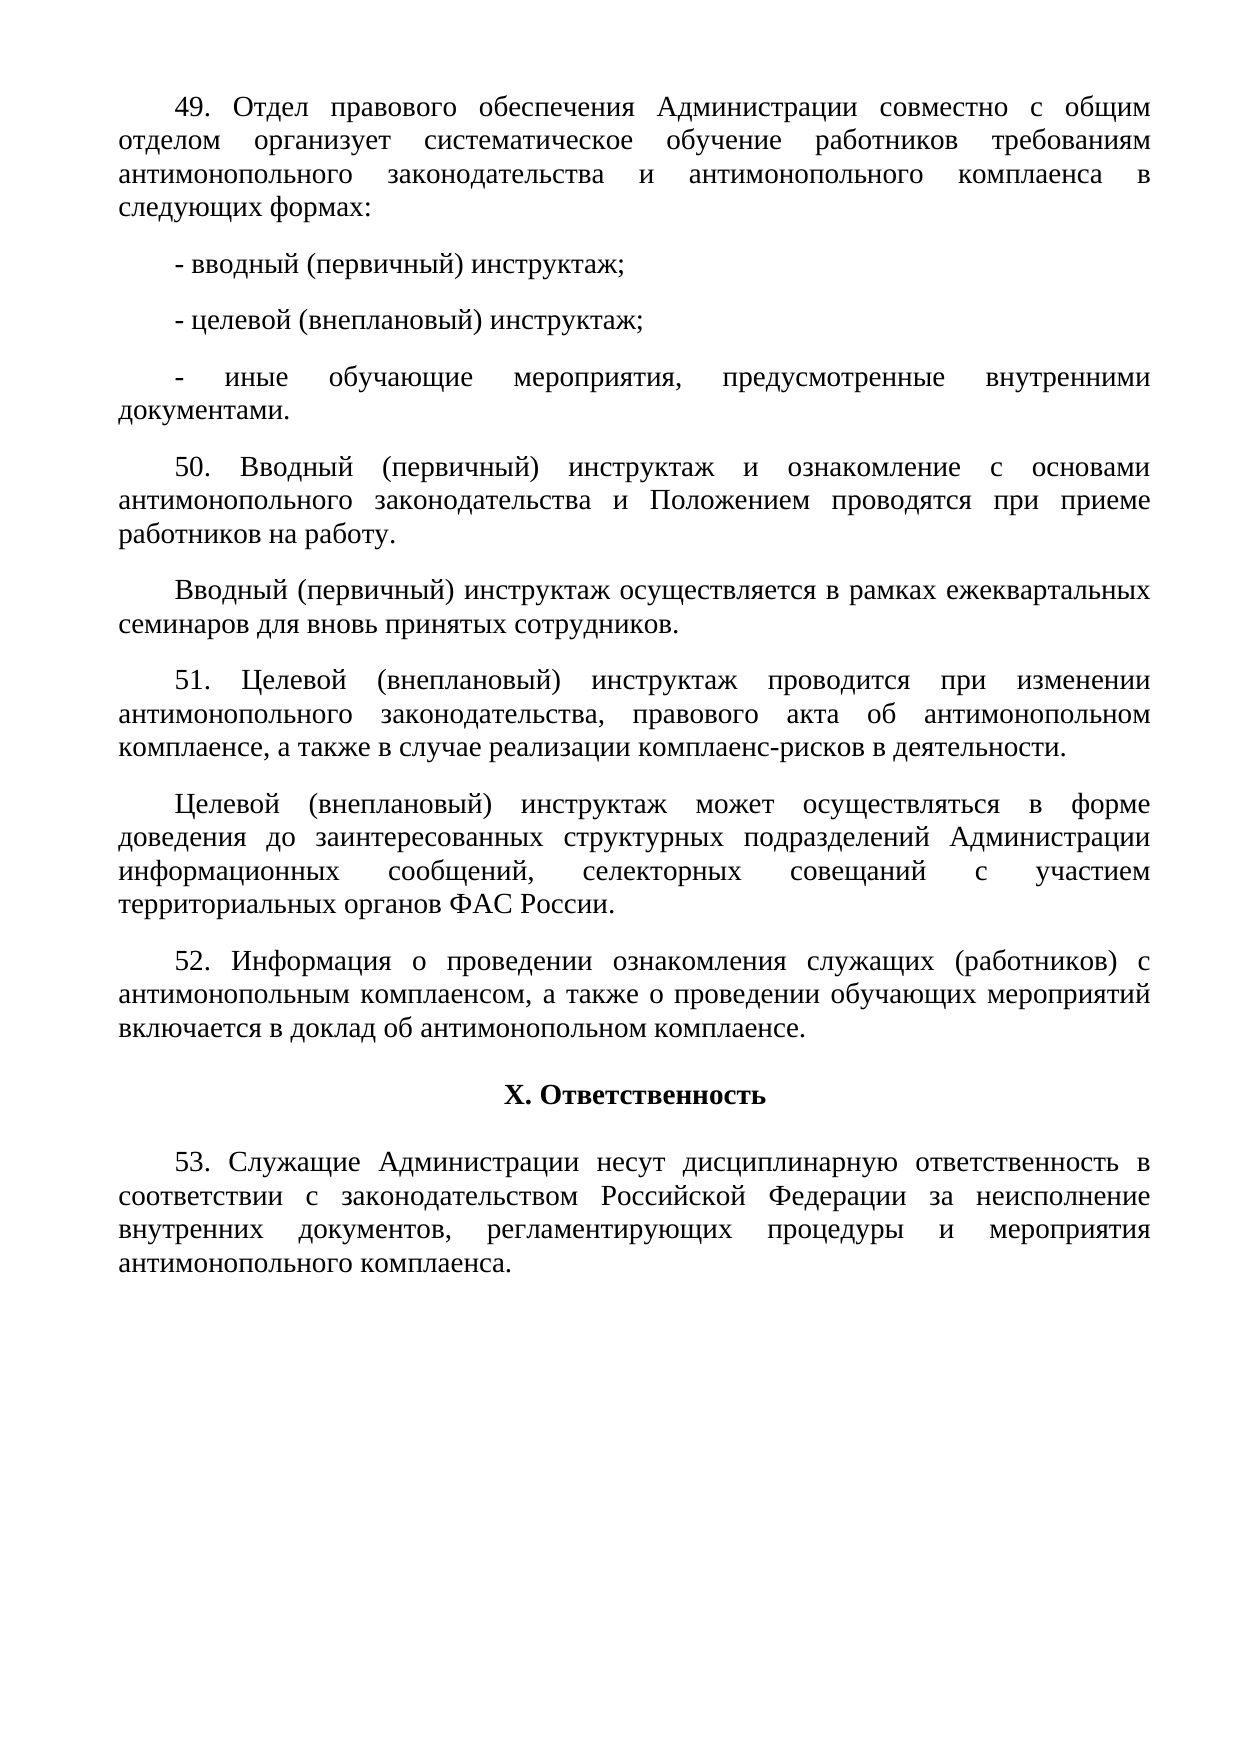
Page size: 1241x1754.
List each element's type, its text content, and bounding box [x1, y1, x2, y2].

text 52. Информация о проведении ознакомления служащих (работников) с антимонопольным комплаенсом, а также о проведении обучающих мероприятий включается в доклад об антимонопольном комплаенсе. [118, 943, 1152, 1043]
text - вводный (первичный) инструктаж; [118, 246, 1152, 279]
text 49. Отдел правового обеспечения Администрации совместно с общим отделом организует систематическое обучение работников требованиям антимонопольного законодательства и антимонопольного комплаенса в следующих формах: [118, 89, 1152, 223]
text Целевой (внеплановый) инструктаж может осуществляться в форме доведения до заинтересованных структурных подразделений Администрации информационных сообщений, селекторных совещаний с участием территориальных органов ФАС России. [118, 786, 1152, 920]
text - целевой (внеплановый) инструктаж; [118, 302, 1152, 336]
text Вводный (первичный) инструктаж осуществляется в рамках ежеквартальных семинаров для вновь принятых сотрудников. [118, 572, 1152, 639]
text - иные обучающие мероприятия, предусмотренные внутренними документами. [118, 359, 1152, 426]
text 50. Вводный (первичный) инструктаж и ознакомление с основами антимонопольного законодательства и Положением проводятся при приеме работников на работу. [118, 449, 1152, 549]
text 53. Служащие Администрации несут дисциплинарную ответственность в соответствии с законодательством Российской Федерации за неисполнение внутренних документов, регламентирующих процедуры и мероприятия антимонопольного комплаенса. [118, 1144, 1152, 1278]
text 51. Целевой (внеплановый) инструктаж проводится при изменении антимонопольного законодательства, правового акта об антимонопольном комплаенсе, а также в случае реализации комплаенс-рисков в деятельности. [118, 662, 1152, 763]
title X. Ответственность [118, 1077, 1152, 1111]
